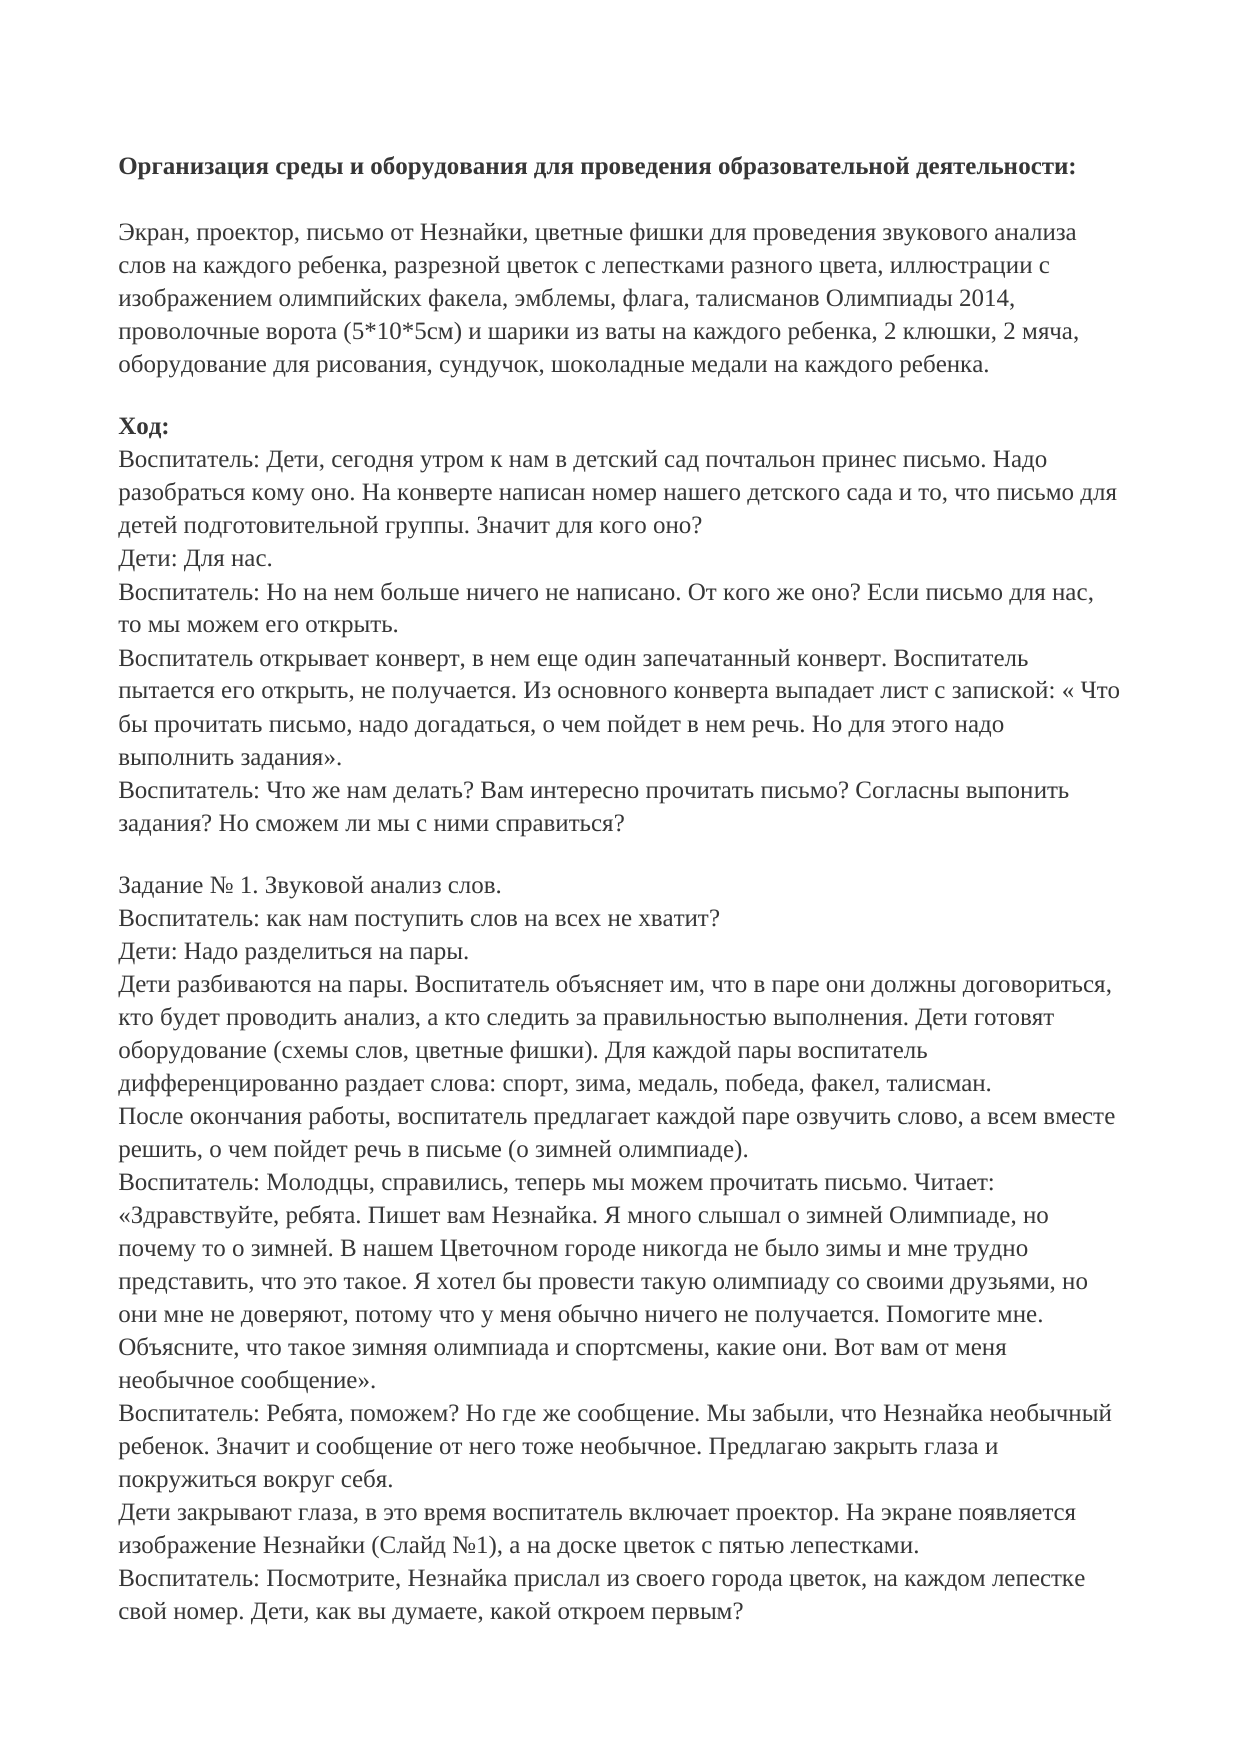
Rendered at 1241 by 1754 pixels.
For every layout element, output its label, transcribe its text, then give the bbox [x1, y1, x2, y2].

text Ход: Воспитатель: Дети, сегодня утром к нам в детский сад почтальон принес письмо. Надо разобраться кому оно. На конверте написан номер нашего детского сада и то, что письмо для детей подготовительной группы. Значит для кого оно? Дети: Для нас. Воспитатель: Но на нем больше ничего не написано. От кого же оно? Если письмо для нас, то мы можем его открыть. Воспитатель открывает конверт, в нем еще один запечатанный конверт. Воспитатель пытается его открыть, не получается. Из основного конверта выпадает лист с запиской: « Что бы прочитать письмо, надо догадаться, о чем пойдет в нем речь. Но для этого надо выполнить задания». Воспитатель: Что же нам делать? Вам интересно прочитать письмо? Согласны выпонить задания? Но сможем ли мы с ними справиться? [118, 411, 1122, 836]
text Организация среды и оборудования для проведения образовательной деятельности: [118, 151, 1122, 213]
text Экран, проектор, письмо от Незнайки, цветные фишки для проведения звукового анализа слов на каждого ребенка, разрезной цветок с лепестками разного цвета, иллюстрации с изображением олимпийских факела, эмблемы, флага, талисманов Олимпиады 2014, проволочные ворота (5*10*5см) и шарики из ваты на каждого ребенка, 2 клюшки, 2 мяча, оборудование для рисования, сундучок, шоколадные медали на каждого ребенка. [118, 217, 1122, 378]
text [118, 870, 1122, 1625]
